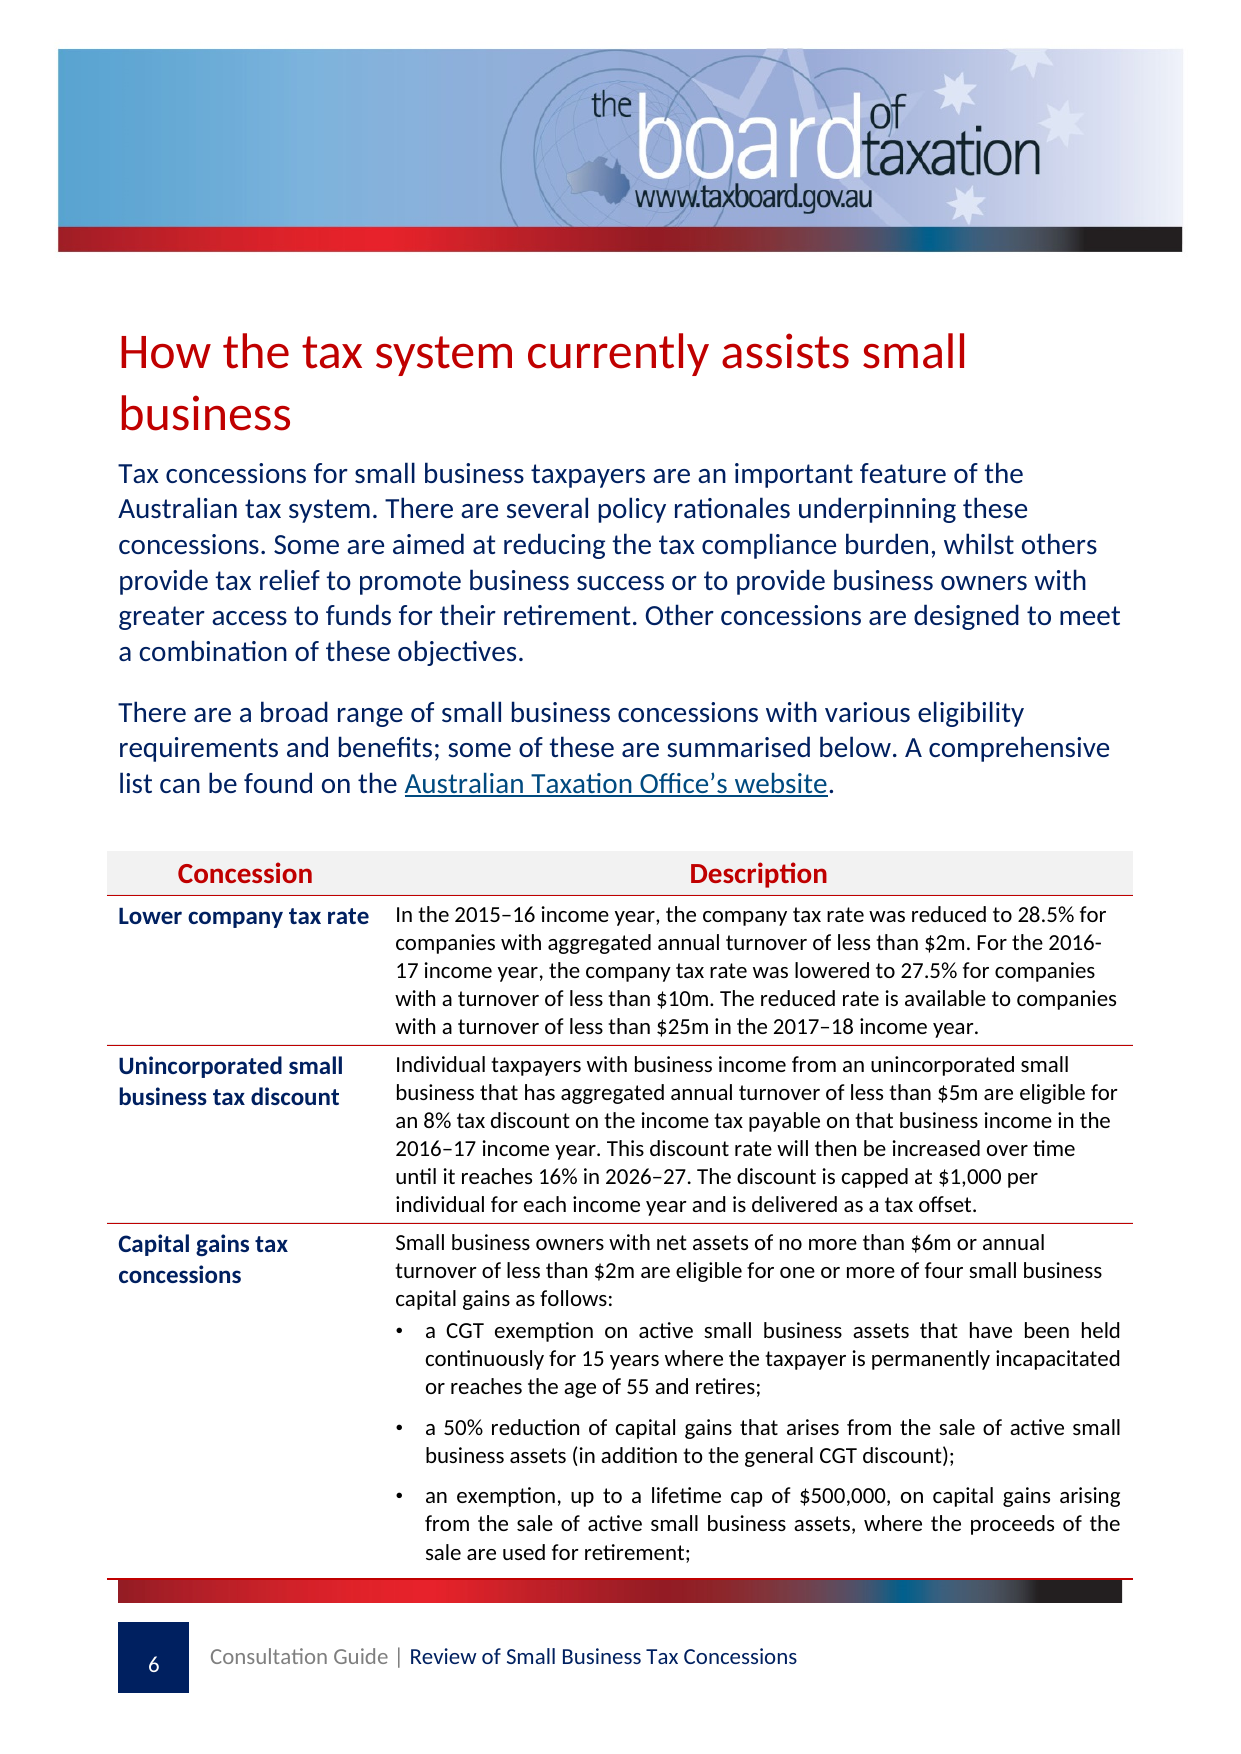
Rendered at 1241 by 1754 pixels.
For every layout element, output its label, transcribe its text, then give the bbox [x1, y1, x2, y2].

picture [0, 0, 1241, 298]
text There are a broad range of small business concessions with various eligibility requirements and benefits; some of these are summarised below. A comprehensive list can be found on the Australian Taxation Office’s website. [118, 694, 1122, 801]
picture [118, 1580, 897, 1603]
text Tax concessions for small business taxpayers are an important feature of the Australian tax system. There are several policy rationales underpinning these concessions. Some are aimed at reducing the tax compliance burden, whilst others provide tax relief to promote business success or to provide business owners with greater access to funds for their retirement. Other concessions are designed to meet a combination of these objectives. [118, 455, 1122, 669]
table_cell Unincorporated small business tax discount [107, 1046, 384, 1222]
table_cell Lower company tax rate [107, 896, 384, 1044]
subtitle How the tax system currently assists small business [118, 320, 1122, 442]
table_cell Individual taxpayers with business income from an unincorporated small business that has aggregated annual turnover of less than $5m are eligible for an 8% tax discount on the income tax payable on that business income in the 2016–17 income year. This discount rate will then be increased over time until it reaches 16% in 2026–27. The discount is capped at $1,000 per individual for each income year and is delivered as a tax offset. [384, 1046, 1133, 1222]
table_cell Capital gains tax concessions [107, 1224, 384, 1578]
table_header Concession [107, 851, 384, 894]
picture [913, 1580, 1123, 1603]
table_header Description [384, 851, 1133, 894]
table_cell In the 2015–16 income year, the company tax rate was reduced to 28.5% for companies with aggregated annual turnover of less than $2m. For the 2016-17 income year, the company tax rate was lowered to 27.5% for companies with a turnover of less than $10m. The reduced rate is available to companies with a turnover of less than $25m in the 2017–18 income year. [384, 896, 1133, 1044]
